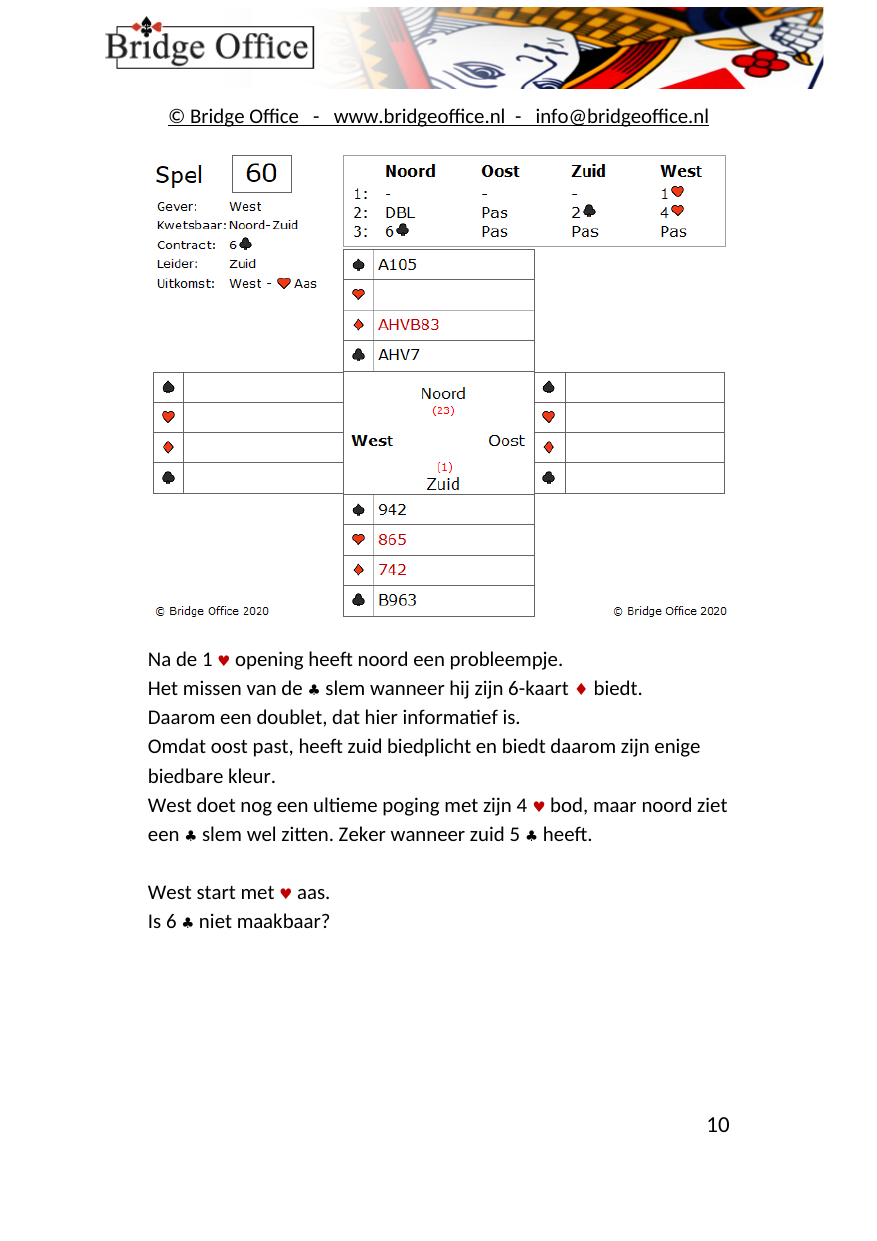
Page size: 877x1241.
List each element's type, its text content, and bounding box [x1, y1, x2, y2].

text Omdat oost past, heeft zuid biedplicht en biedt daarom zijn enige biedbare kleur. [148, 734, 729, 788]
text Daarom een doublet, dat hier informatief is. [148, 704, 729, 730]
picture [78, 7, 824, 89]
text Het missen van de slem wanneer hij zijn 6-kaart ♦ biedt. [148, 675, 729, 701]
picture [147, 147, 730, 622]
text Is 6 niet maakbaar? [148, 909, 729, 934]
text Na de 1 ♥ opening heeft noord een probleempje. [148, 646, 729, 672]
text West start met ♥ aas. [148, 879, 729, 905]
text West doet nog een ultieme poging met zijn 4 ♥ bod, maar noord ziet een slem wel zitten. Zeker wanneer zuid 5 heeft. [148, 792, 729, 847]
